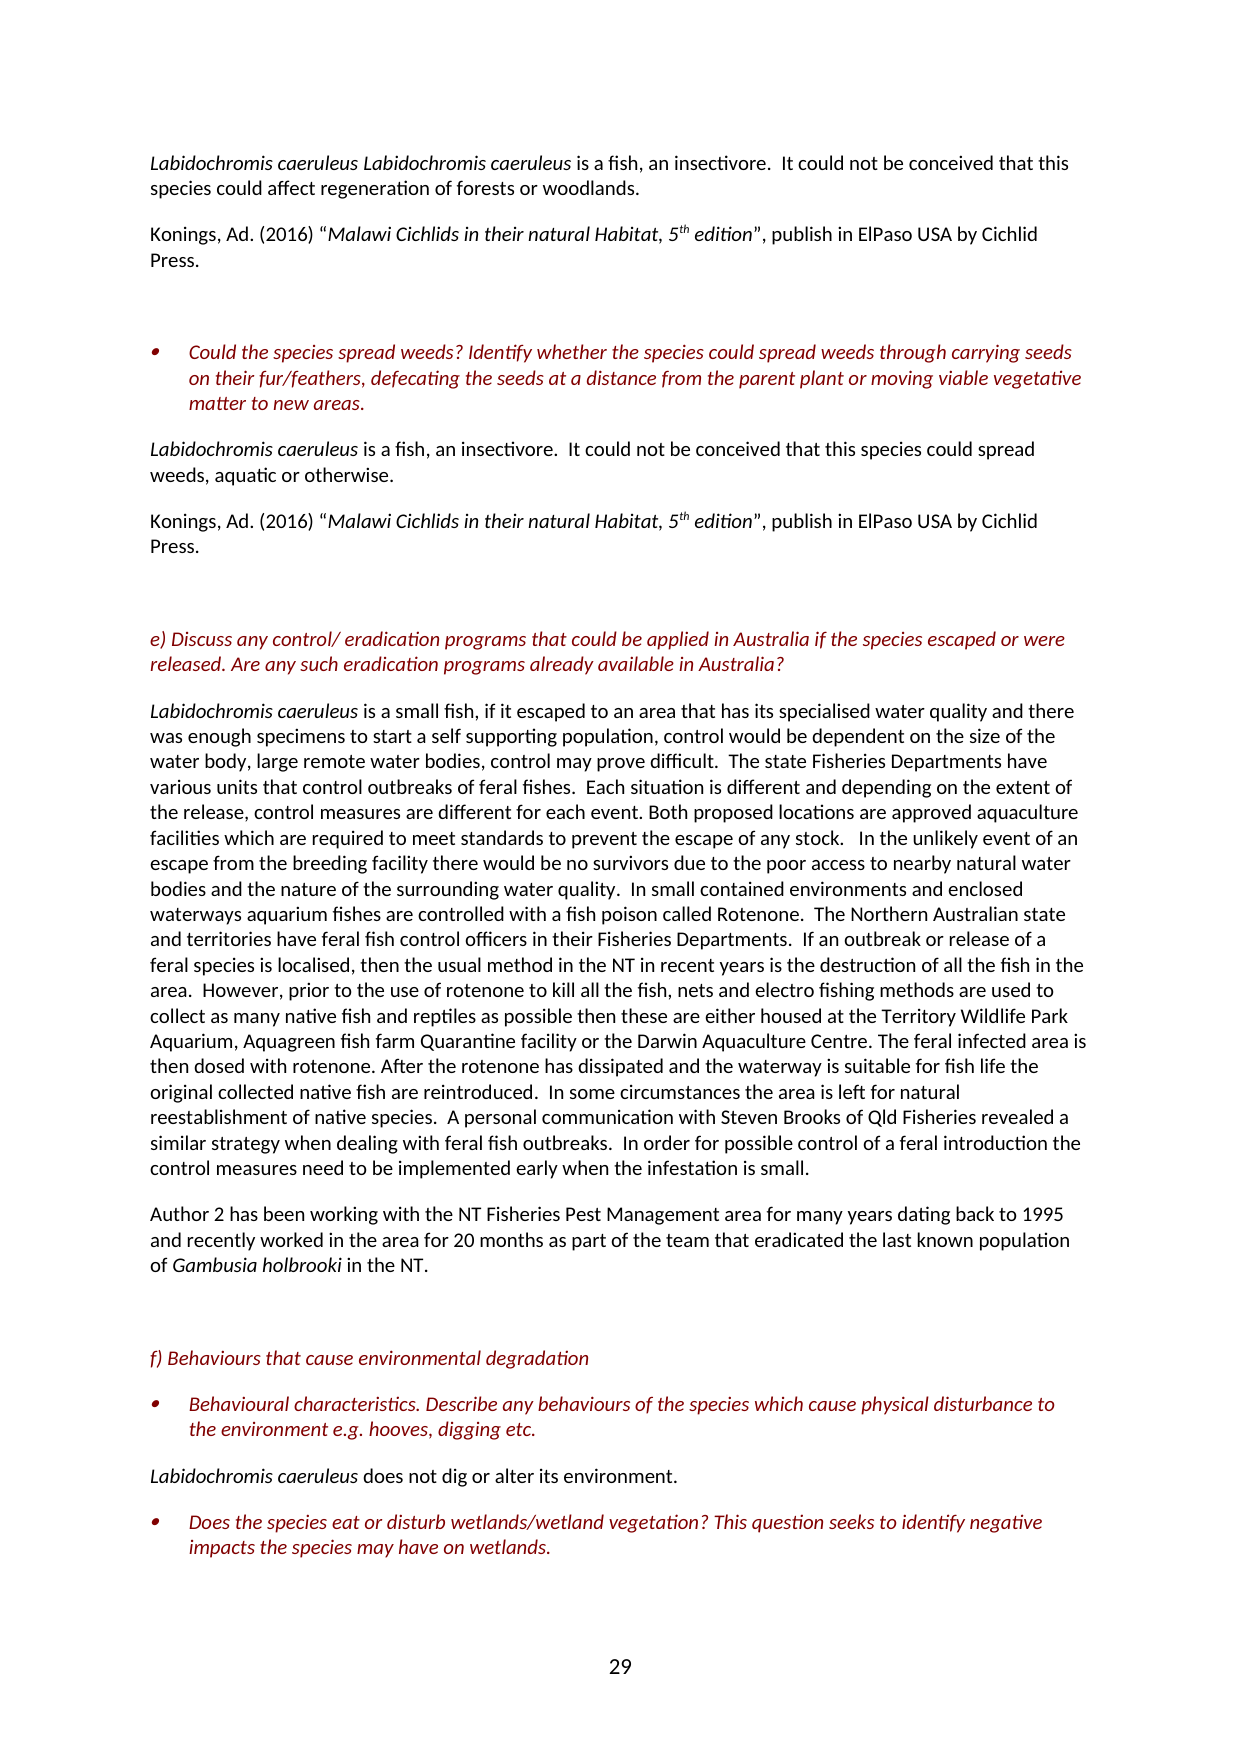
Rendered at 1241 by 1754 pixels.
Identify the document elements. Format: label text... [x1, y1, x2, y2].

text Labidochromis caeruleus is a small fish, if it escaped to an area that has its specialised water quality and there was enough specimens to start a self supporting population, control would be dependent on the size of the water body, large remote water bodies, control may prove difficult. The state Fisheries Departments have various units that control outbreaks of feral fishes. Each situation is different and depending on the extent of the release, control measures are different for each event. Both proposed locations are approved aquaculture facilities which are required to meet standards to prevent the escape of any stock. In the unlikely event of an escape from the breeding facility there would be no survivors due to the poor access to nearby natural water bodies and the nature of the surrounding water quality. In small contained environments and enclosed waterways aquarium fishes are controlled with a fish poison called Rotenone. The Northern Australian state and territories have feral fish control officers in their Fisheries Departments. If an outbreak or release of a feral species is localised, then the usual method in the NT in recent years is the destruction of all the fish in the area. However, prior to the use of rotenone to kill all the fish, nets and electro fishing methods are used to collect as many native fish and reptiles as possible then these are either housed at the Territory Wildlife Park Aquarium, Aquagreen fish farm Quarantine facility or the Darwin Aquaculture Centre. The feral infected area is then dosed with rotenone. After the rotenone has dissipated and the waterway is suitable for fish life the original collected native fish are reintroduced. In some circumstances the area is left for natural reestablishment of native species. A personal communication with Steven Brooks of Qld Fisheries revealed a similar strategy when dealing with feral fish outbreaks. In order for possible control of a feral introduction the control measures need to be implemented early when the infestation is small. [150, 698, 1090, 1181]
text Author 2 has been working with the NT Fisheries Pest Management area for many years dating back to 1995 and recently worked in the area for 20 months as part of the team that eradicated the last known population of Gambusia holbrooki in the NT. [150, 1202, 1090, 1278]
list Labidochromis caeruleus Labidochromis caeruleus is a fish, an insectivore. It could not be conceived that this species could affect regeneration of forests or woodlands. [150, 150, 1090, 201]
text f) Behaviours that cause environmental degradation [150, 1345, 1090, 1370]
list Could the species spread weeds? Identify whether the species could spread weeds through carrying seeds on their fur/feathers, defecating the seeds at a distance from the parent plant or moving viable vegetative matter to new areas. [150, 339, 1090, 416]
list Labidochromis caeruleus is a fish, an insectivore. It could not be conceived that this species could spread weeds, aquatic or otherwise. [150, 437, 1090, 487]
list Labidochromis caeruleus does not dig or alter its environment. [150, 1463, 1090, 1488]
list Does the species eat or disturb wetlands/wetland vegetation? This question seeks to identify negative impacts the species may have on wetlands. [150, 1509, 1090, 1560]
list Konings, Ad. (2016) “Malawi Cichlids in their natural Habitat, 5th edition”, publish in ElPaso USA by Cichlid Press. [150, 508, 1090, 559]
list Konings, Ad. (2016) “Malawi Cichlids in their natural Habitat, 5th edition”, publish in ElPaso USA by Cichlid Press. [150, 222, 1090, 272]
list Behavioural characteristics. Describe any behaviours of the species which cause physical disturbance to the environment e.g. hooves, digging etc. [150, 1391, 1090, 1442]
text e) Discuss any control/ eradication programs that could be applied in Australia if the species escaped or were released. Are any such eradication programs already available in Australia? [150, 626, 1090, 677]
